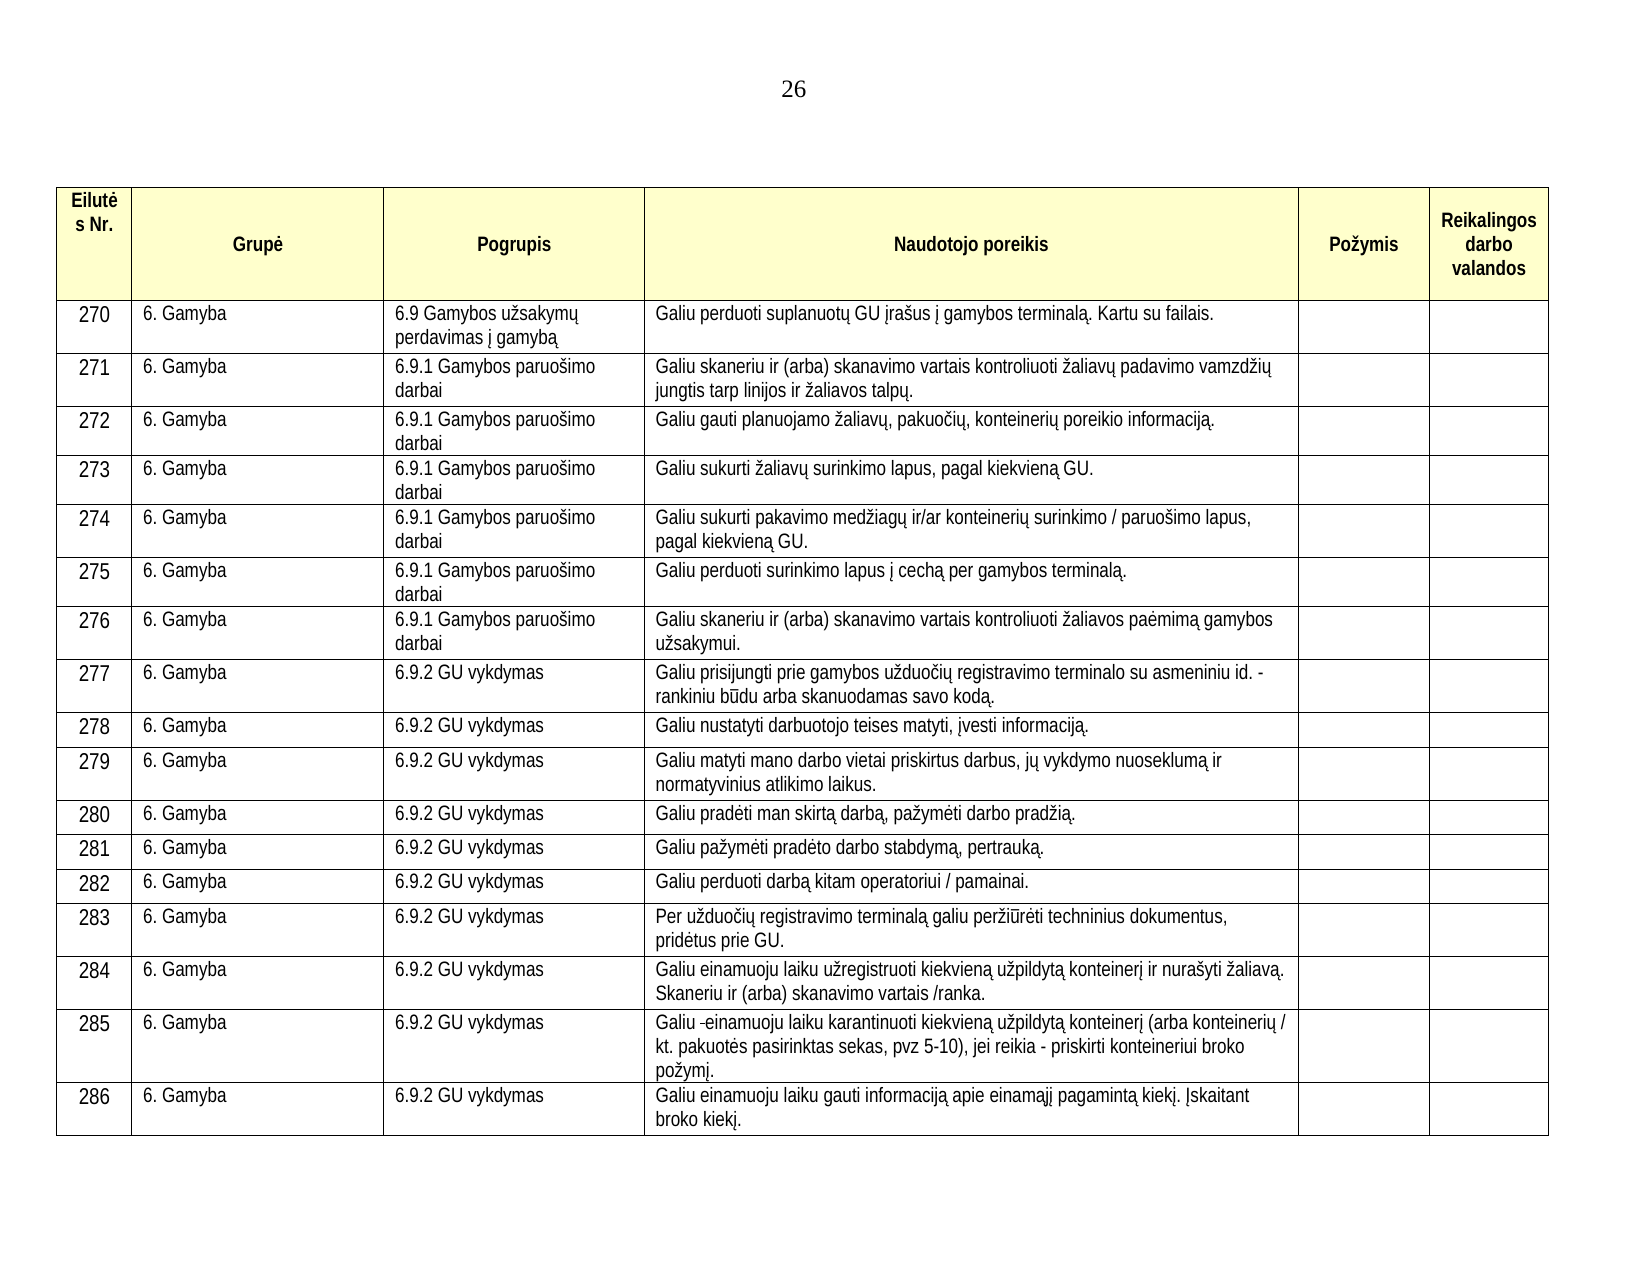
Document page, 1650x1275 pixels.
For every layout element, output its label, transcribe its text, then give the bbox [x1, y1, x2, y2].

table_cell 271 [57, 354, 131, 406]
table_cell 280 [57, 801, 131, 834]
table_cell 6.9.2 GU vykdymas [384, 713, 644, 747]
table_cell [1430, 660, 1548, 712]
table_cell 6. Gamyba [132, 801, 383, 834]
table_cell 284 [57, 957, 131, 1009]
table_header Naudotojo poreikis [645, 188, 1298, 300]
table_cell 275 [57, 558, 131, 606]
table_cell Galiu prisijungti prie gamybos užduočių registravimo terminalo su asmeniniu id. - rankiniu būdu arba skanuodamas savo kodą. [645, 660, 1298, 712]
table_cell 6. Gamyba [132, 713, 383, 747]
table_cell [1299, 904, 1429, 956]
table_cell 6. Gamyba [132, 835, 383, 868]
table_cell [1299, 456, 1429, 504]
table_cell Galiu einamuoju laiku gauti informaciją apie einamąjį pagamintą kiekį. Įskaitant broko kiekį. [645, 1083, 1298, 1135]
table_cell [1299, 1010, 1429, 1082]
table_cell 6. Gamyba [132, 1010, 383, 1082]
table_cell 6.9.2 GU vykdymas [384, 801, 644, 834]
table_cell Galiu einamuoju laiku užregistruoti kiekvieną užpildytą konteinerį ir nurašyti žaliavą. Skaneriu ir (arba) skanavimo vartais /ranka. [645, 957, 1298, 1009]
table_cell 6.9.1 Gamybos paruošimo darbai [384, 354, 644, 406]
table_cell 279 [57, 748, 131, 800]
table_cell [1430, 748, 1548, 800]
table_cell [1430, 505, 1548, 557]
table_cell Galiu skaneriu ir (arba) skanavimo vartais kontroliuoti žaliavos paėmimą gamybos užsakymui. [645, 607, 1298, 659]
table_cell 6.9.1 Gamybos paruošimo darbai [384, 558, 644, 606]
table_cell 6. Gamyba [132, 407, 383, 455]
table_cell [384, 301, 644, 353]
table_cell [1430, 904, 1548, 956]
table_cell 6. Gamyba [132, 456, 383, 504]
table_cell Galiu perduoti surinkimo lapus į cechą per gamybos terminalą. [645, 558, 1298, 606]
table_cell 6.9.2 GU vykdymas [384, 957, 644, 1009]
table_cell 6.9.1 Gamybos paruošimo darbai [384, 505, 644, 557]
table_cell 278 [57, 713, 131, 747]
table_header Požymis [1299, 188, 1429, 300]
table_cell [1430, 301, 1548, 353]
table_cell [1430, 607, 1548, 659]
table_cell [1430, 801, 1548, 834]
table_cell 272 [57, 407, 131, 455]
table_cell 6.9.2 GU vykdymas [384, 748, 644, 800]
table_cell 286 [57, 1083, 131, 1135]
table_cell 6.9.2 GU vykdymas [384, 1010, 644, 1082]
table_cell 6.9.2 GU vykdymas [384, 835, 644, 868]
table_cell 6. Gamyba [132, 1083, 383, 1135]
table_cell [1299, 713, 1429, 747]
table_cell [1430, 407, 1548, 455]
table_cell [1430, 456, 1548, 504]
table_cell 6. Gamyba [132, 505, 383, 557]
table_cell [1299, 354, 1429, 406]
table_cell 6. Gamyba [132, 354, 383, 406]
table_cell 6.9.2 GU vykdymas [384, 660, 644, 712]
table_cell [1299, 607, 1429, 659]
table_cell Galiu einamuoju laiku karantinuoti kiekvieną užpildytą konteinerį (arba konteinerių / kt. pakuotės pasirinktas sekas, pvz 5-10), jei reikia - priskirti konteineriui broko požymį. [645, 1010, 1298, 1082]
table_cell Galiu gauti planuojamo žaliavų, pakuočių, konteinerių poreikio informaciją. [645, 407, 1298, 455]
table_header Pogrupis [384, 188, 644, 300]
table_cell [1430, 558, 1548, 606]
table_cell 270 [57, 301, 131, 353]
table_header Reikalingos darbo valandos [1430, 188, 1548, 300]
table_cell Galiu perduoti suplanuotų GU įrašus į gamybos terminalą. Kartu su failais. [645, 301, 1298, 353]
table_cell 281 [57, 835, 131, 868]
table_cell [1430, 870, 1548, 903]
table_cell 6.9.1 Gamybos paruošimo darbai [384, 456, 644, 504]
table_cell 6. Gamyba [132, 748, 383, 800]
table_cell [1299, 957, 1429, 1009]
table_cell 274 [57, 505, 131, 557]
table_cell 277 [57, 660, 131, 712]
table_cell [1299, 505, 1429, 557]
table_header Grupė [132, 188, 383, 300]
table_cell 6.9.2 GU vykdymas [384, 904, 644, 956]
table_cell [1430, 713, 1548, 747]
table_cell [1430, 1083, 1548, 1135]
table_cell 6. Gamyba [132, 301, 383, 353]
table_cell Galiu pažymėti pradėto darbo stabdymą, pertrauką. [645, 835, 1298, 868]
table_cell 273 [57, 456, 131, 504]
table_cell [1299, 558, 1429, 606]
table_cell 6.9.1 Gamybos paruošimo darbai [384, 607, 644, 659]
table_cell [1430, 957, 1548, 1009]
table_cell [1299, 1083, 1429, 1135]
table_cell [1299, 835, 1429, 868]
table_cell [1299, 801, 1429, 834]
table_cell 6.9.2 GU vykdymas [384, 870, 644, 903]
table_cell Galiu skaneriu ir (arba) skanavimo vartais kontroliuoti žaliavų padavimo vamzdžių jungtis tarp linijos ir žaliavos talpų. [645, 354, 1298, 406]
table_cell 6. Gamyba [132, 904, 383, 956]
table_cell 276 [57, 607, 131, 659]
table_cell [1430, 354, 1548, 406]
table_cell [1430, 835, 1548, 868]
table_cell Galiu pradėti man skirtą darbą, pažymėti darbo pradžią. [645, 801, 1298, 834]
table_cell 6. Gamyba [132, 607, 383, 659]
table_cell 6.9.2 GU vykdymas [384, 1083, 644, 1135]
table_cell Galiu sukurti pakavimo medžiagų ir/ar konteinerių surinkimo / paruošimo lapus, pagal kiekvieną GU. [645, 505, 1298, 557]
table_cell 285 [57, 1010, 131, 1082]
table_cell 282 [57, 870, 131, 903]
table_cell [1299, 301, 1429, 353]
table_cell Galiu sukurti žaliavų surinkimo lapus, pagal kiekvieną GU. [645, 456, 1298, 504]
table_cell Per užduočių registravimo terminalą galiu peržiūrėti techninius dokumentus, pridėtus prie GU. [645, 904, 1298, 956]
table_cell Galiu matyti mano darbo vietai priskirtus darbus, jų vykdymo nuoseklumą ir normatyvinius atlikimo laikus. [645, 748, 1298, 800]
table_cell 6. Gamyba [132, 957, 383, 1009]
table_cell [1299, 660, 1429, 712]
table_cell 6. Gamyba [132, 870, 383, 903]
table_header Eilutės Nr. [57, 188, 131, 300]
table_cell [1299, 407, 1429, 455]
table_cell 283 [57, 904, 131, 956]
table_cell Galiu perduoti darbą kitam operatoriui / pamainai. [645, 870, 1298, 903]
table_cell [1299, 748, 1429, 800]
table_cell [1430, 1010, 1548, 1082]
table_cell Galiu nustatyti darbuotojo teises matyti, įvesti informaciją. [645, 713, 1298, 747]
table_cell 6.9.1 Gamybos paruošimo darbai [384, 407, 644, 455]
table_cell 6. Gamyba [132, 660, 383, 712]
table_cell [1299, 870, 1429, 903]
table_cell 6. Gamyba [132, 558, 383, 606]
